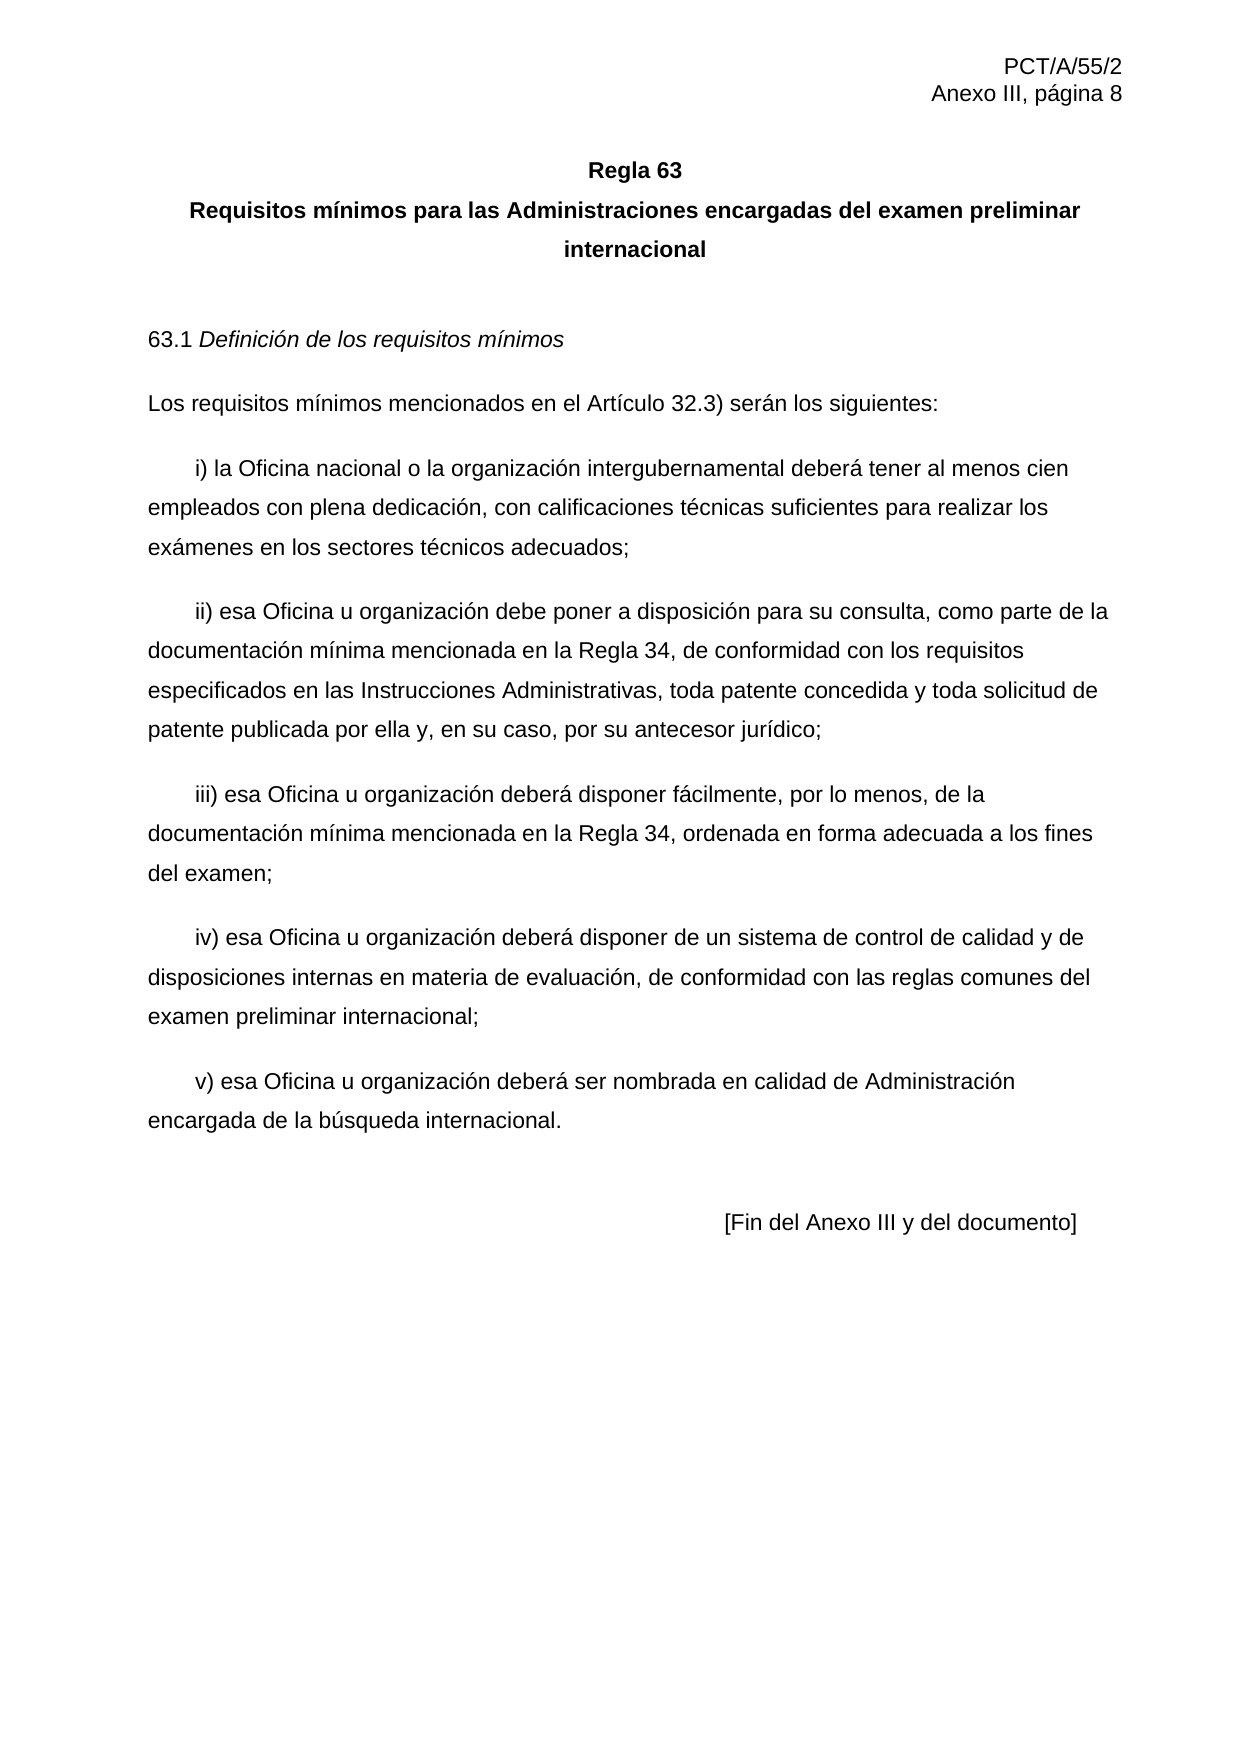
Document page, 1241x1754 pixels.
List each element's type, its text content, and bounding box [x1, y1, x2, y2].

text Los requisitos mínimos mencionados en el Artículo 32.3) serán los siguientes: [148, 390, 1122, 416]
text ii) esa Oficina u organización debe poner a disposición para su consulta, como parte de la documentación mínima mencionada en la Regla 34, de conformidad con los requisitos especificados en las Instrucciones Administrativas, toda patente concedida y toda solicitud de patente publicada por ella y, en su caso, por su antecesor jurídico; [148, 598, 1122, 743]
text iv) esa Oficina u organización deberá disponer de un sistema de control de calidad y de disposiciones internas en materia de evaluación, de conformidad con las reglas comunes del examen preliminar internacional; [148, 924, 1122, 1030]
text i) la Oficina nacional o la organización intergubernamental deberá tener al menos cien empleados con plena dedicación, con calificaciones técnicas suficientes para realizar los exámenes en los sectores técnicos adecuados; [148, 454, 1122, 560]
title Regla 63 Requisitos mínimos para las Administraciones encargadas del examen preliminar internacional [148, 157, 1122, 262]
text 63.1 Definición de los requisitos mínimos [148, 326, 1122, 352]
text v) esa Oficina u organización deberá ser nombrada en calidad de Administración encargada de la búsqueda internacional. [148, 1068, 1122, 1134]
text [Fin del Anexo III y del documento] [724, 1209, 1122, 1236]
text iii) esa Oficina u organización deberá disponer fácilmente, por lo menos, de la documentación mínima mencionada en la Regla 34, ordenada en forma adecuada a los fines del examen; [148, 781, 1122, 886]
